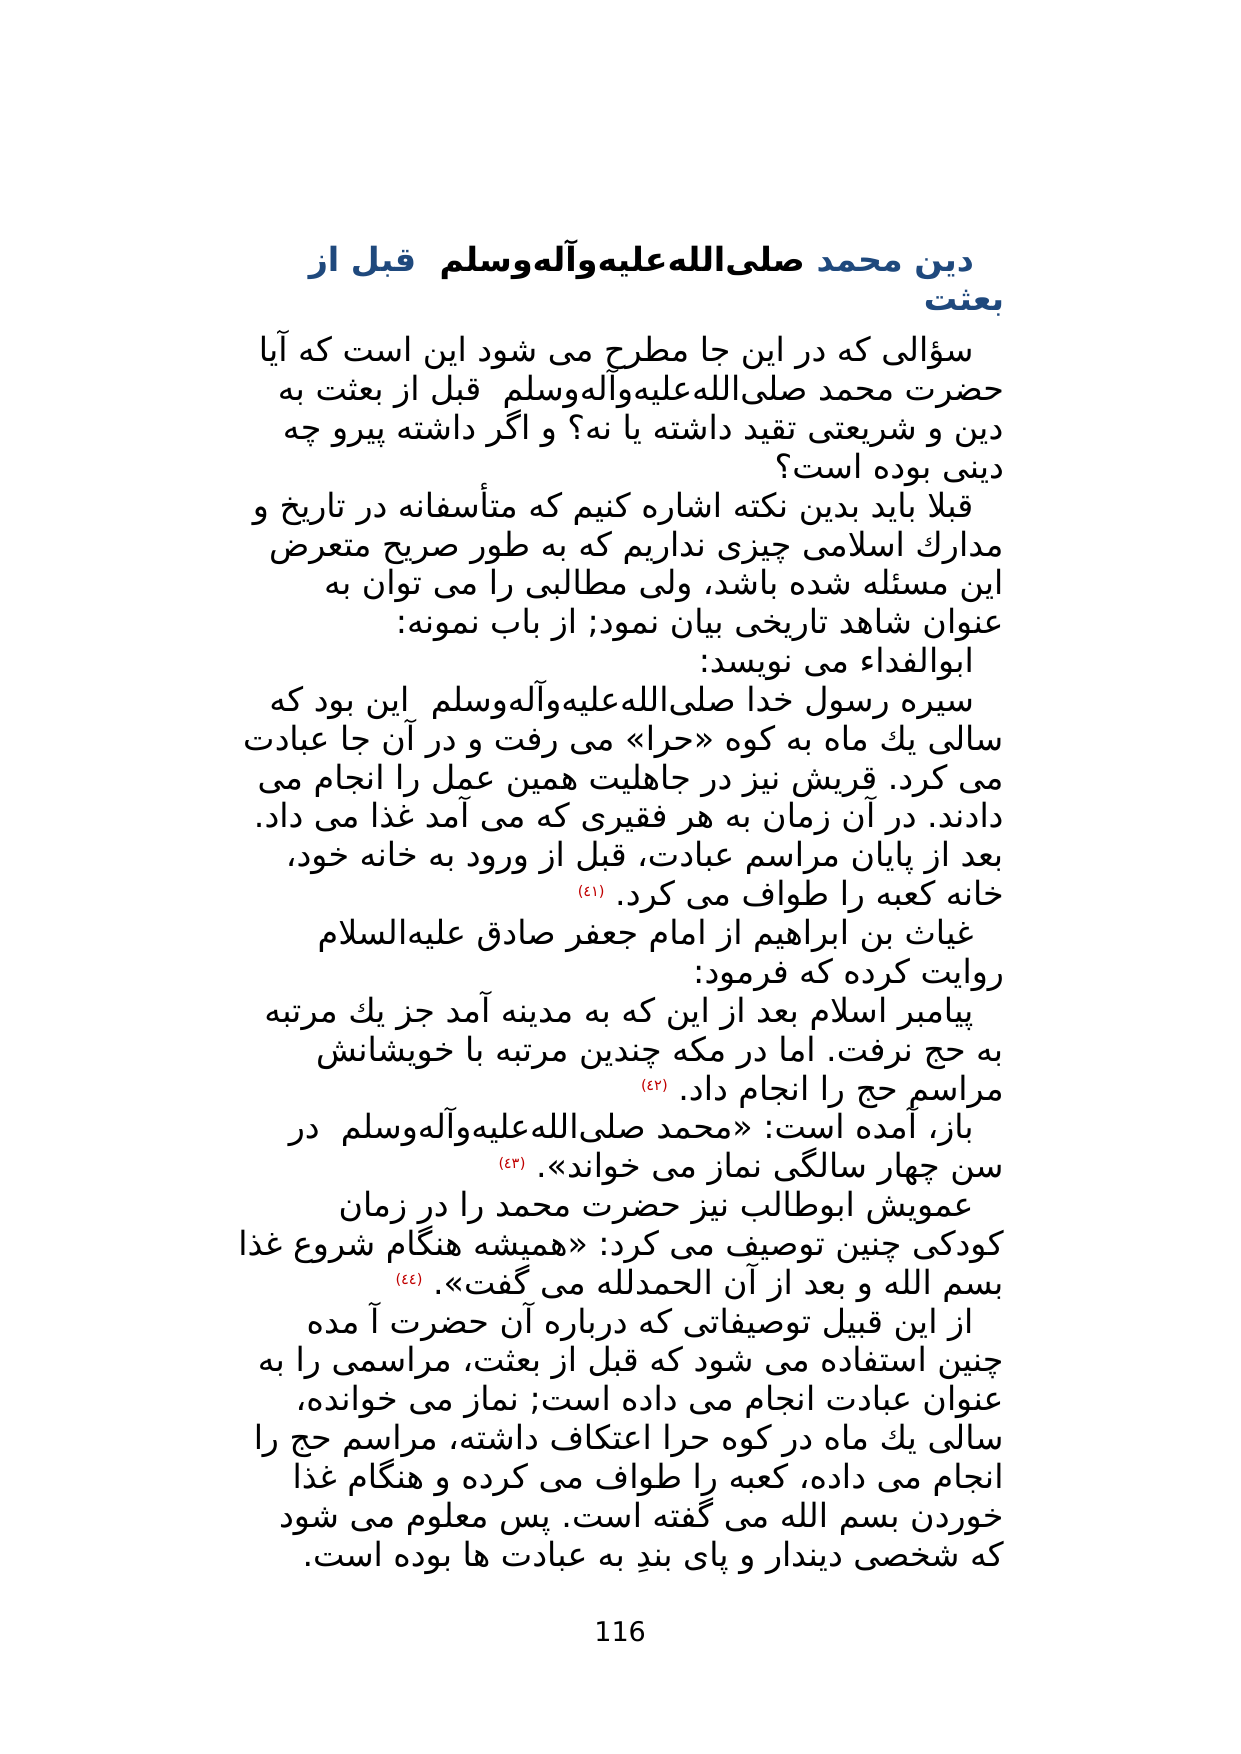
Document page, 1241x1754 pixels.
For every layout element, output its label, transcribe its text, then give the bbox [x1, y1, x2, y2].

text سؤالى كه در اين جا مطرح مى شود اين است كه آيا حضرت محمد صلى‌الله‌عليه‌وآله‌وسلم قبل از بعثت به دين و شريعتى تقيد داشته يا نه؟ و اگر داشته پيرو چه دينى بوده است؟ [236, 331, 1004, 486]
text قبلا بايد بدين نكته اشاره كنيم كه متأسفانه در تاريخ و مدارك اسلامى چيزى نداريم كه به طور صريح متعرض اين مسئله شده باشد، ولى مطالبى را مى توان به عنوان شاهد تاريخى بيان نمود; از باب نمونه: [236, 486, 1004, 642]
text پيامبر اسلام بعد از اين كه به مدينه آمد جز يك مرتبه به حج نرفت. اما در مكه چندين مرتبه با خويشانش مراسم حج را انجام داد. (٤٢) [236, 991, 1004, 1108]
subtitle دين محمد صلى‌الله‌عليه‌وآله‌وسلم قبل از بعثت [236, 241, 1004, 318]
text باز، آمده است: «محمد صلى‌الله‌عليه‌وآله‌وسلم در سن چهار سالگى نماز مى خواند». (٤٣) [236, 1108, 1004, 1186]
text غياث بن ابراهيم از امام جعفر صادق عليه‌السلام روايت كرده كه فرمود: [236, 913, 1004, 991]
text عمويش ابوطالب نيز حضرت محمد را در زمان كودكى چنين توصيف مى كرد: «هميشه هنگام شروع غذا بسم الله و بعد از آن الحمدلله مى گفت». (٤٤) [236, 1186, 1004, 1302]
text از اين قبيل توصيفاتى كه درباره آن حضرت آ مده چنين استفاده مى شود كه قبل از بعثت، مراسمى را به عنوان عبادت انجام مى داده است; نماز مى خوانده، سالى يك ماه در كوه حرا اعتكاف داشته، مراسم حج را انجام مى داده، كعبه را طواف مى كرده و هنگام غذا خوردن بسم الله مى گفته است. پس معلوم مى شود كه شخصى ديندار و پاى بندِ به عبادت ها بوده است. [236, 1302, 1004, 1574]
text ابوالفداء مى نويسد: [236, 642, 1004, 680]
text سيره رسول خدا صلى‌الله‌عليه‌وآله‌وسلم اين بود كه سالى يك ماه به كوه «حرا» مى رفت و در آن جا عبادت مى كرد. قريش نيز در جاهليت همين عمل را انجام مى دادند. در آن زمان به هر فقيرى كه مى آمد غذا مى داد. بعد از پايان مراسم عبادت، قبل از ورود به خانه خود، خانه كعبه را طواف مى كرد. (٤١) [236, 680, 1004, 913]
